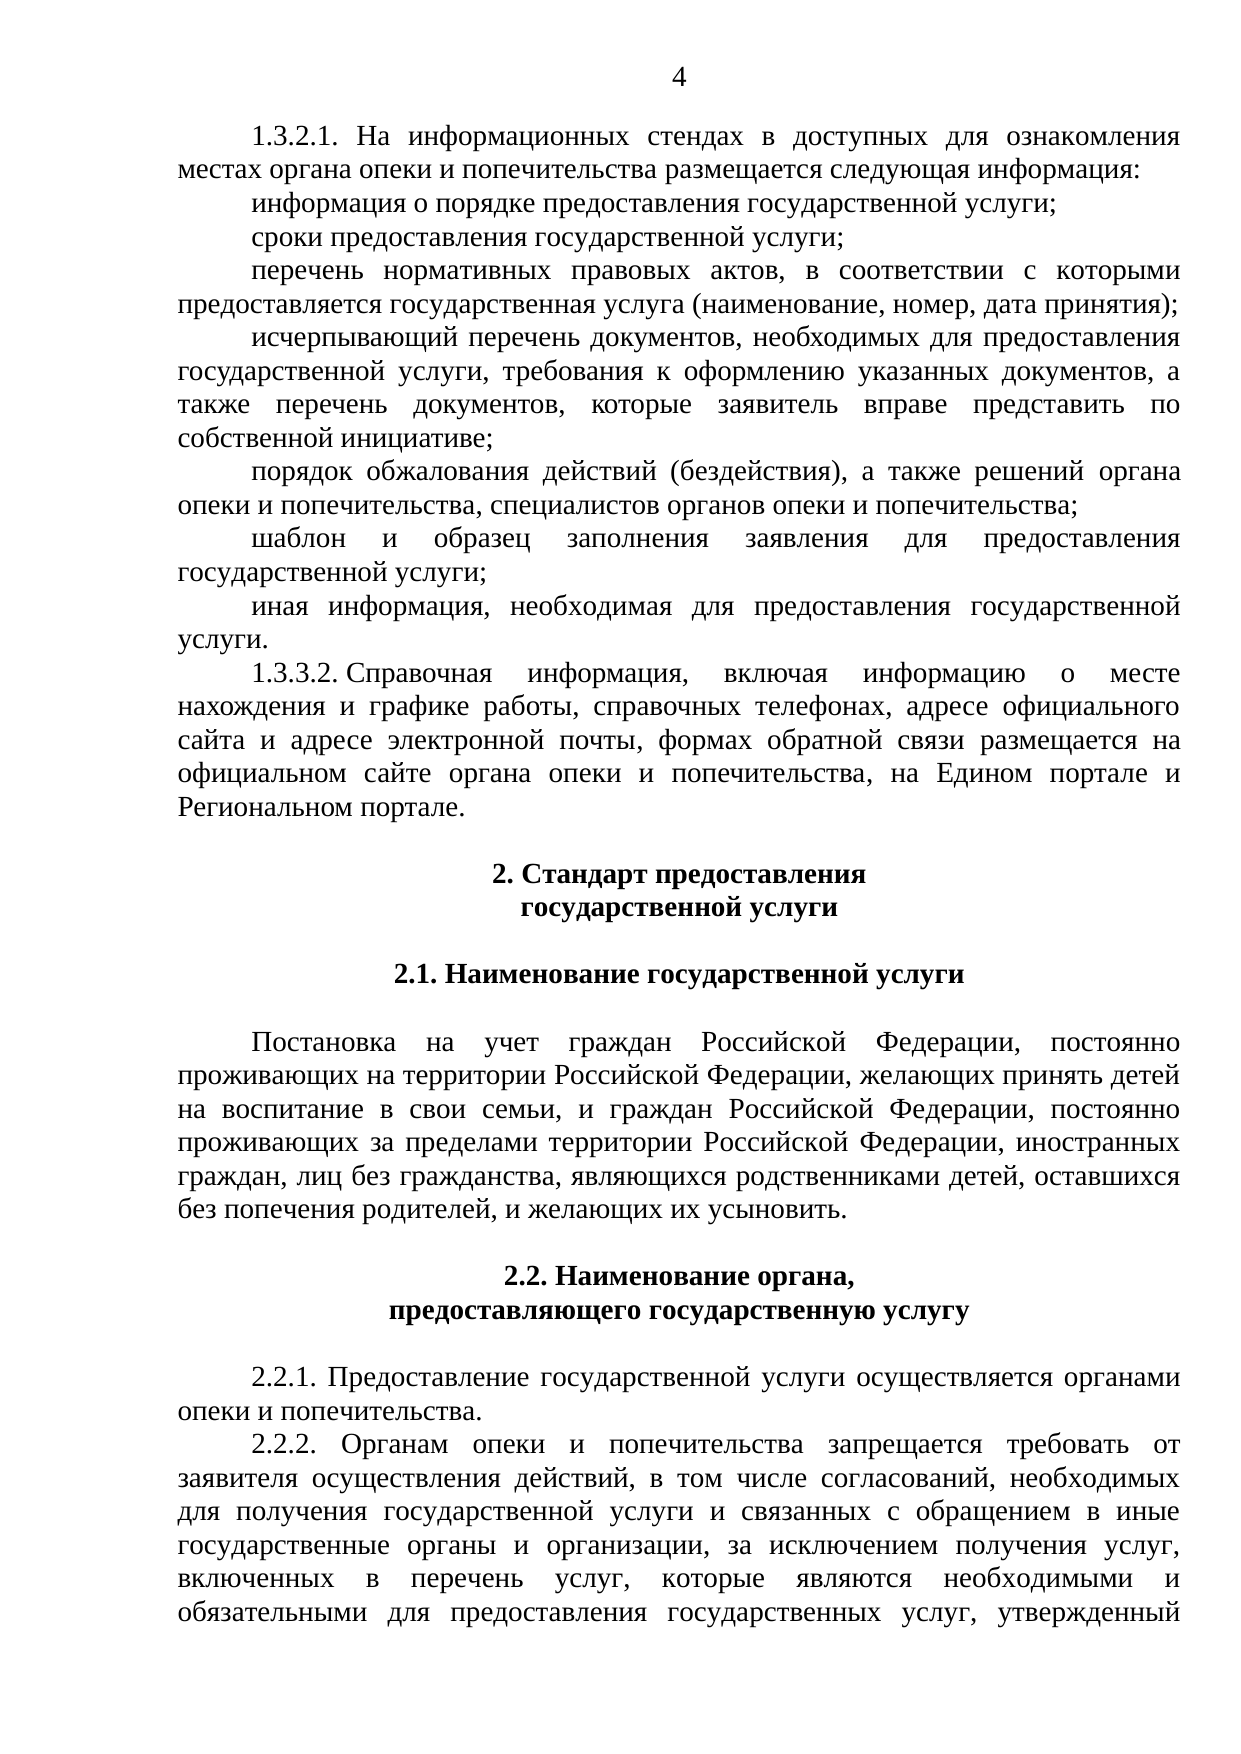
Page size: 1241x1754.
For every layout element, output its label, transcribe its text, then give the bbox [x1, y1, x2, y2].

text 2.2. Наименование органа, [177, 1258, 1181, 1292]
text перечень нормативных правовых актов, в соответствии с которыми предоставляется государственная услуга (наименование, номер, дата принятия); [177, 252, 1181, 319]
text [177, 1426, 1181, 1627]
text предоставляющего государственную услугу [177, 1292, 1181, 1326]
text Постановка на учет граждан Российской Федерации, постоянно проживающих на территории Российской Федерации, желающих принять детей на воспитание в свои семьи, и граждан Российской Федерации, постоянно проживающих за пределами территории Российской Федерации, иностранных граждан, лиц без гражданства, являющихся родственниками детей, оставшихся без попечения родителей, и желающих их усыновить. [177, 1024, 1181, 1225]
text государственной услуги [177, 889, 1181, 923]
text 1.3.2.1. На информационных стендах в доступных для ознакомления местах органа опеки и попечительства размещается следующая информация: [177, 118, 1181, 185]
text 2. Стандарт предоставления [177, 856, 1181, 889]
text исчерпывающий перечень документов, необходимых для предоставления государственной услуги, требования к оформлению указанных документов, а также перечень документов, которые заявитель вправе представить по собственной инициативе; [177, 319, 1181, 453]
text 1.3.3.2. Справочная информация, включая информацию о месте нахождения и графике работы, справочных телефонах, адресе официального сайта и адресе электронной почты, формах обратной связи размещается на официальном сайте органа опеки и попечительства, на Едином портале и Региональном портале. [177, 655, 1181, 822]
text порядок обжалования действий (бездействия), а также решений органа опеки и попечительства, специалистов органов опеки и попечительства; [177, 453, 1181, 521]
text 2.2.1. Предоставление государственной услуги осуществляется органами опеки и попечительства. [177, 1359, 1181, 1426]
text информация о порядке предоставления государственной услуги; [177, 185, 1181, 219]
text иная информация, необходимая для предоставления государственной услуги. [177, 588, 1181, 655]
text шаблон и образец заполнения заявления для предоставления государственной услуги; [177, 521, 1181, 588]
text 2.1. Наименование государственной услуги [177, 957, 1181, 990]
text сроки предоставления государственной услуги; [177, 219, 1181, 252]
